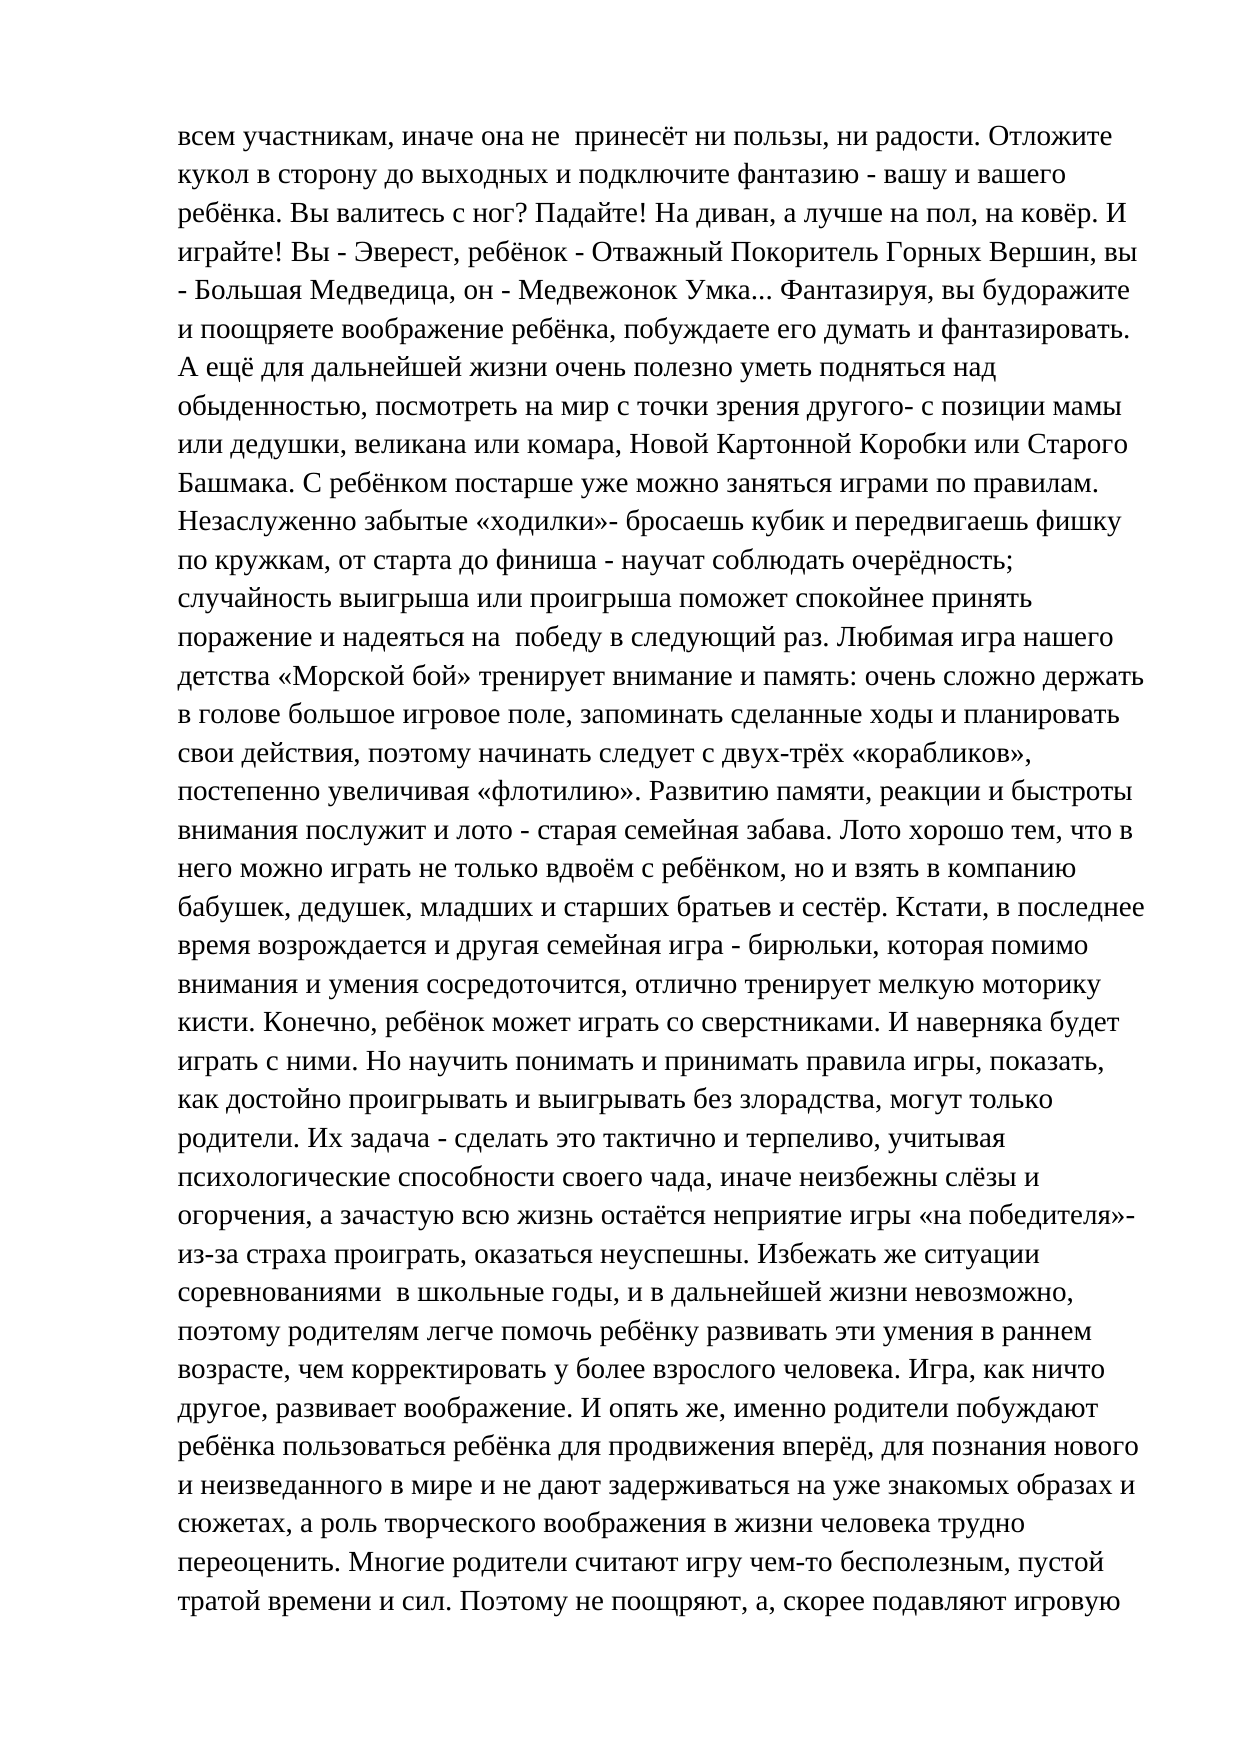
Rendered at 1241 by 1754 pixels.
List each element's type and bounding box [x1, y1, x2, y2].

text [177, 118, 1152, 1616]
